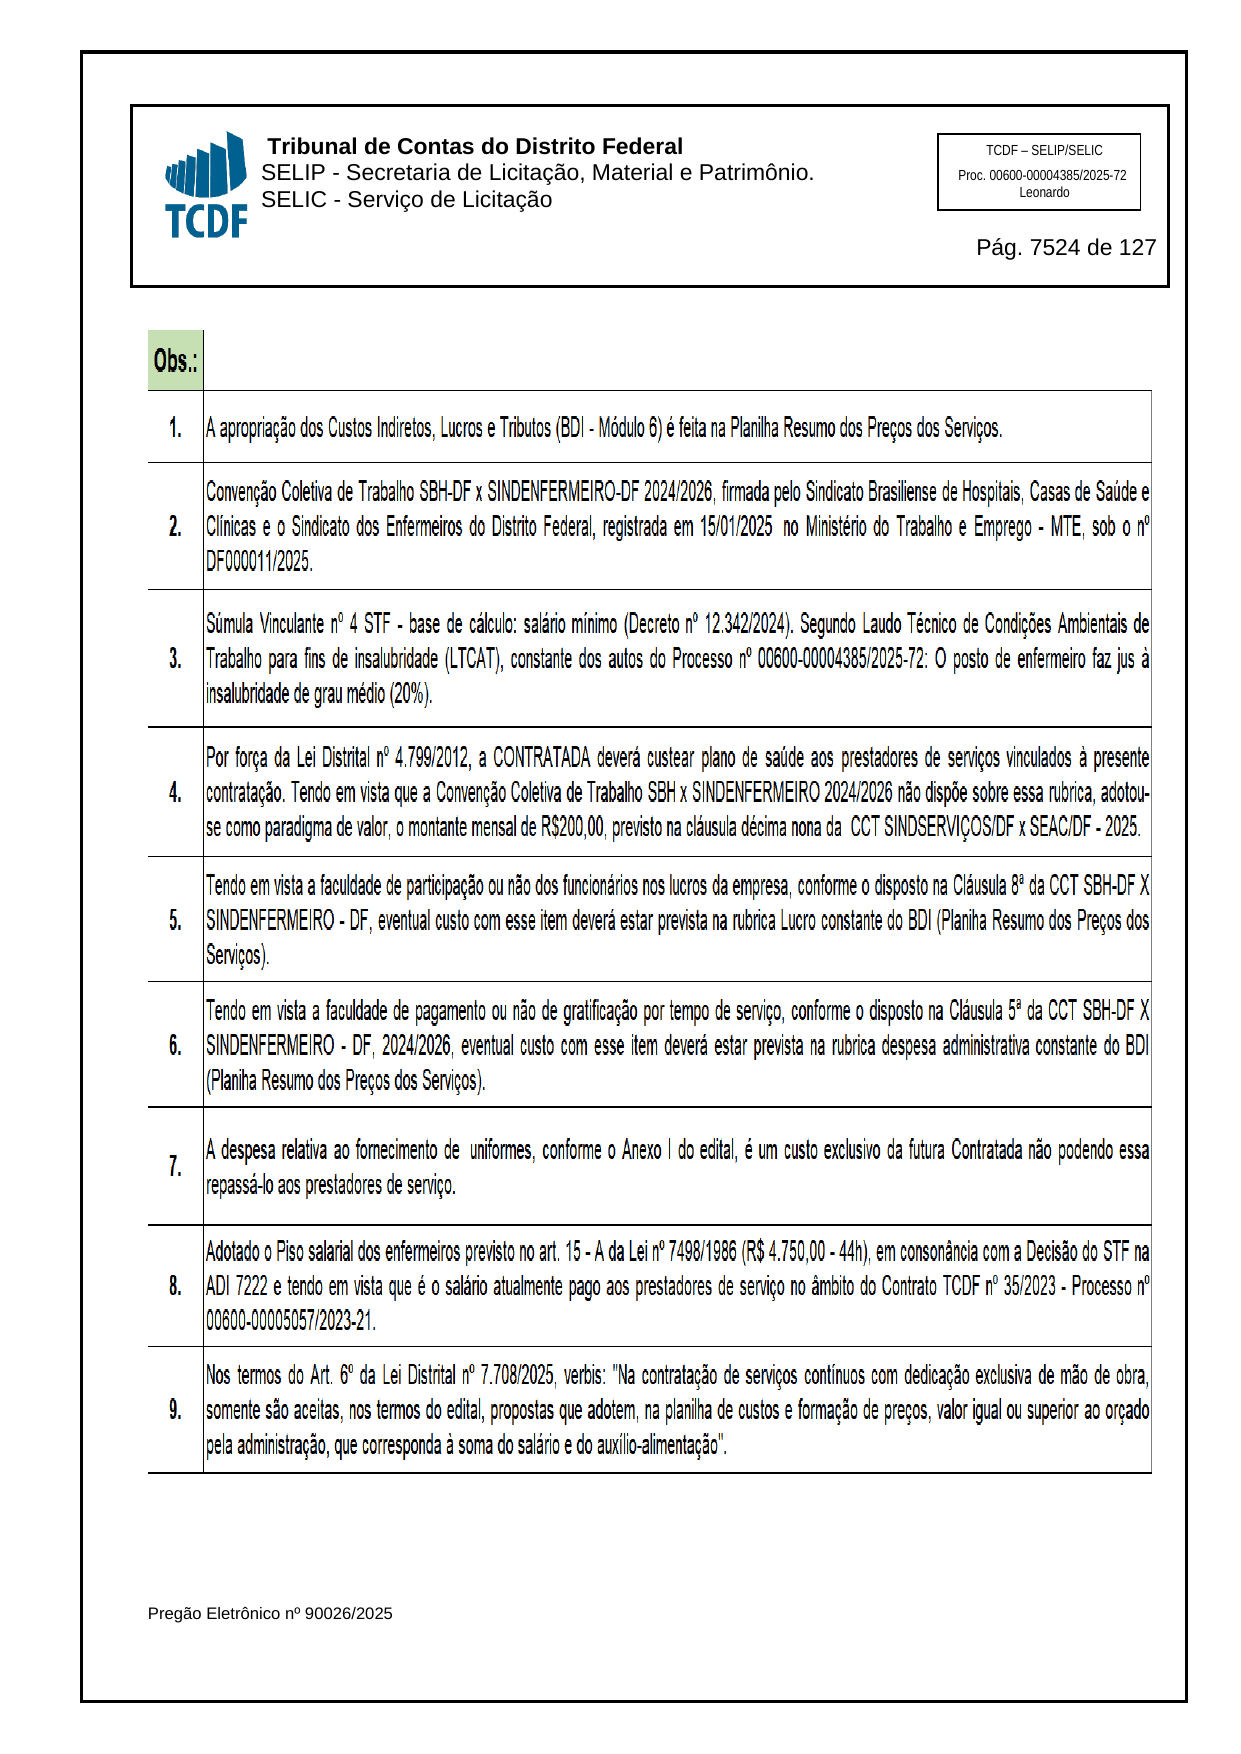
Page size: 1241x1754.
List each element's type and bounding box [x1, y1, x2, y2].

picture [150, 128, 262, 240]
picture [147, 329, 1152, 1474]
